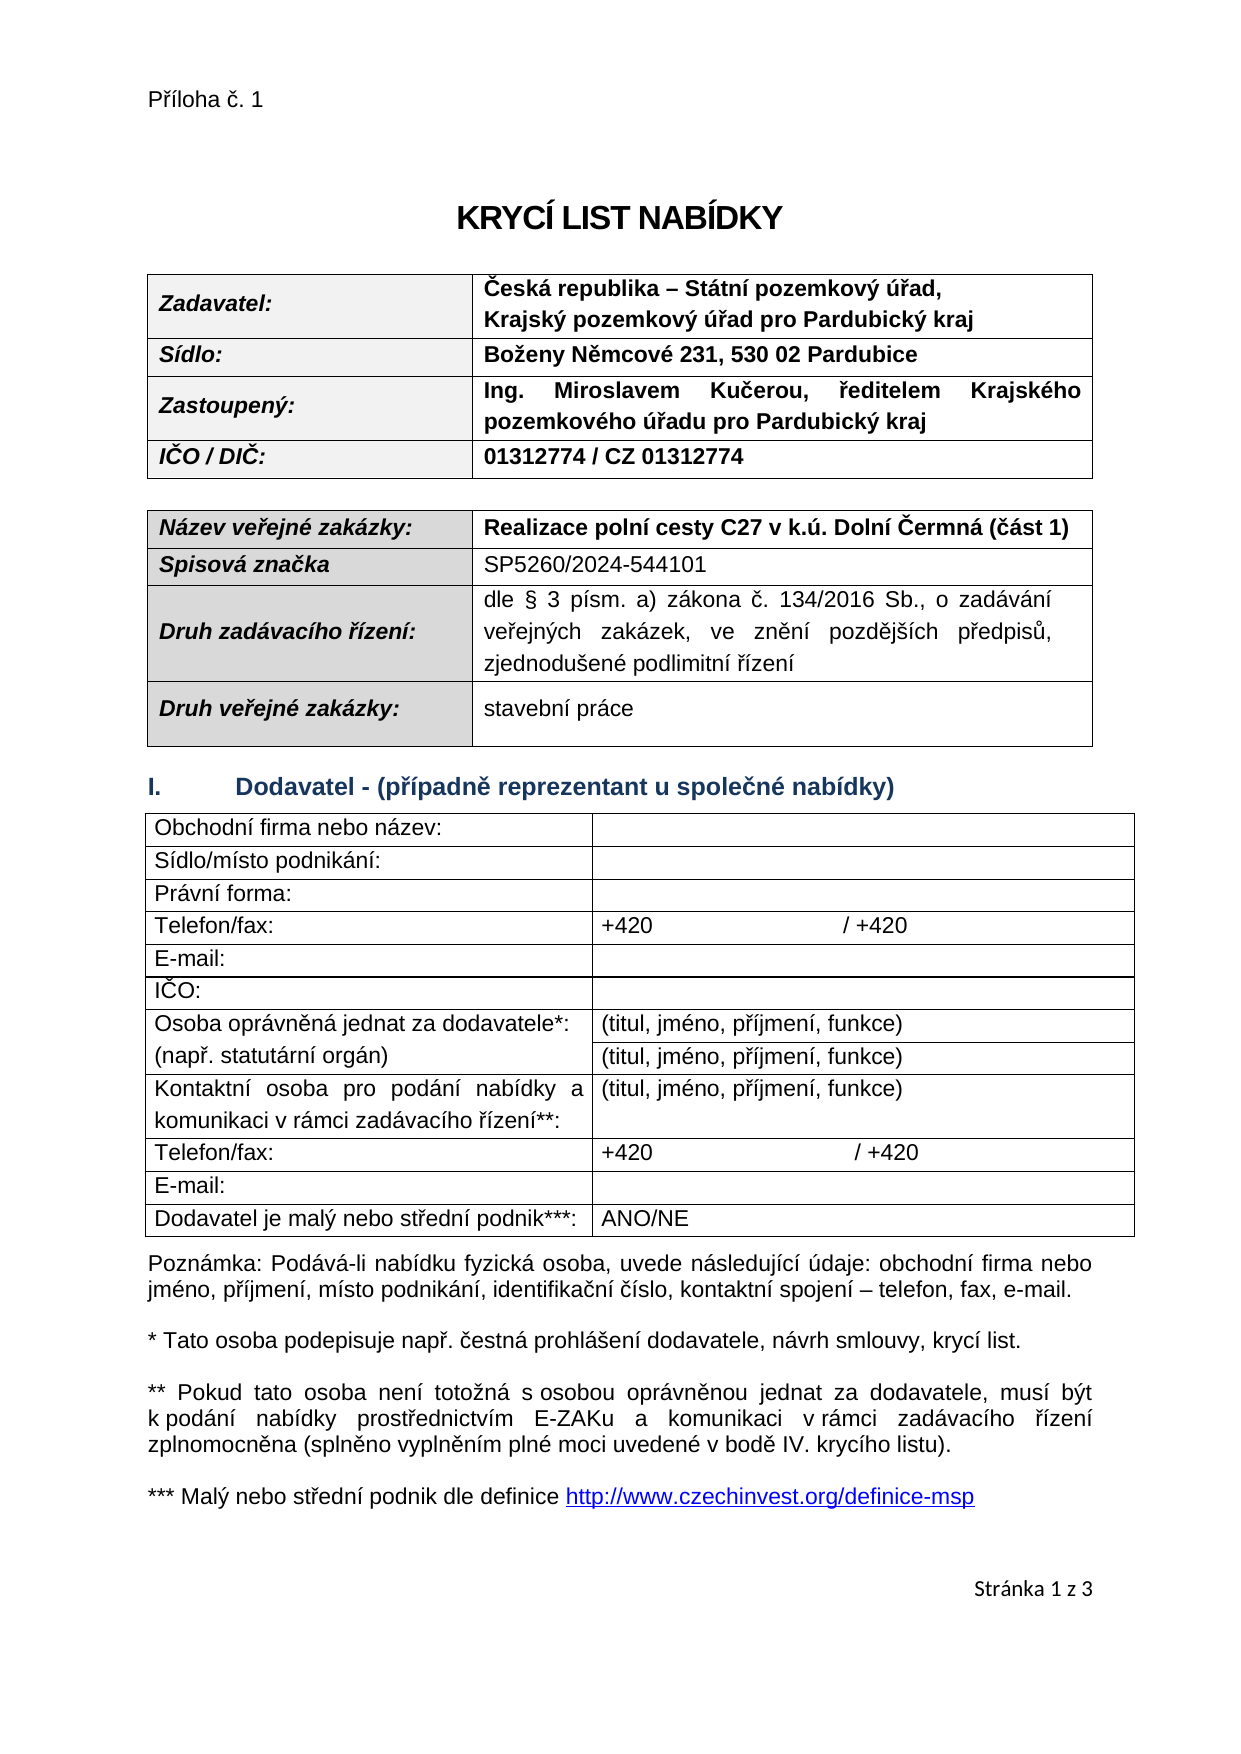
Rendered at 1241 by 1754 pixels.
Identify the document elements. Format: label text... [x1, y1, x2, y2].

table_cell +420 / +420 [593, 1139, 1134, 1171]
table_cell IČO / DIČ: [148, 441, 472, 477]
table_cell Zastoupený: [148, 377, 472, 440]
table_cell ANO/NE [593, 1205, 1134, 1236]
table_header [593, 814, 1134, 846]
subtitle Dodavatel - (případně reprezentant u společné nabídky) [148, 772, 1093, 801]
table_cell Telefon/fax: [146, 1139, 592, 1171]
table_cell Dodavatel je malý nebo střední podnik***: [146, 1205, 592, 1236]
table_header Česká republika – Státní pozemkový úřad, Krajský pozemkový úřad pro Pardubický kraj [473, 275, 1092, 338]
table_cell E-mail: [146, 945, 592, 976]
table_cell Boženy Němcové 231, 530 02 Pardubice [473, 339, 1092, 376]
table_header Zadavatel: [148, 275, 472, 338]
table_cell [593, 847, 1134, 878]
table_cell SP5260/2024-544101 [473, 549, 1092, 585]
table_cell E-mail: [146, 1172, 592, 1203]
table_cell Osoba oprávněná jednat za dodavatele*: (např. statutární orgán) [146, 1010, 592, 1074]
table_cell Telefon/fax: [146, 912, 592, 944]
table_cell (titul, jméno, příjmení, funkce) [593, 1010, 1134, 1042]
table_cell [593, 945, 1134, 976]
table_cell Ing. Miroslavem Kučerou, ředitelem Krajského pozemkového úřadu pro Pardubický kraj [473, 377, 1092, 440]
title Krycí list nabídky [148, 198, 1093, 236]
table_header Název veřejné zakázky: [148, 511, 472, 548]
table_cell dle § 3 písm. a) zákona č. 134/2016 Sb., o zadávání veřejných zakázek, ve znění pozdějších předpisů, zjednodušené podlimitní řízení [473, 586, 1092, 681]
table_cell (titul, jméno, příjmení, funkce) [593, 1043, 1134, 1074]
table_cell [593, 880, 1134, 911]
table_cell Druh zadávacího řízení: [148, 586, 472, 681]
table_cell stavební práce [473, 682, 1092, 746]
table_header Realizace polní cesty C27 v k.ú. Dolní Čermná (část 1) [473, 511, 1092, 548]
table_cell Sídlo/místo podnikání: [146, 847, 592, 878]
table_cell IČO: [146, 978, 592, 1009]
table_cell +420 / +420 [593, 912, 1134, 944]
table_cell Druh veřejné zakázky: [148, 682, 472, 746]
text *** Malý nebo střední podnik dle definice http://www.czechinvest.org/definice-msp [148, 1483, 1093, 1509]
table_header Obchodní firma nebo název: [146, 814, 592, 846]
table_cell Právní forma: [146, 880, 592, 911]
table_cell [593, 978, 1134, 1009]
table_cell Kontaktní osoba pro podání nabídky a komunikaci v rámci zadávacího řízení**: [146, 1075, 592, 1138]
table_cell [593, 1172, 1134, 1203]
table_cell Spisová značka [148, 549, 472, 585]
table_cell 01312774 / CZ 01312774 [473, 441, 1092, 477]
text ** Pokud tato osoba není totožná s osobou oprávněnou jednat za dodavatele, musí být k podání nabídky prostřednictvím E-ZAKu a komunikaci v rámci zadávacího řízení zplnomocněna (splněno vyplněním plné moci uvedené v bodě IV. krycího listu). [148, 1379, 1093, 1458]
table_cell (titul, jméno, příjmení, funkce) [593, 1075, 1134, 1138]
text * Tato osoba podepisuje např. čestná prohlášení dodavatele, návrh smlouvy, krycí list. [148, 1327, 1093, 1354]
text Poznámka: Podává-li nabídku fyzická osoba, uvede následující údaje: obchodní firma nebo jméno, příjmení, místo podnikání, identifikační číslo, kontaktní spojení – telefon, fax, e-mail. [148, 1250, 1093, 1302]
table_cell Sídlo: [148, 339, 472, 376]
